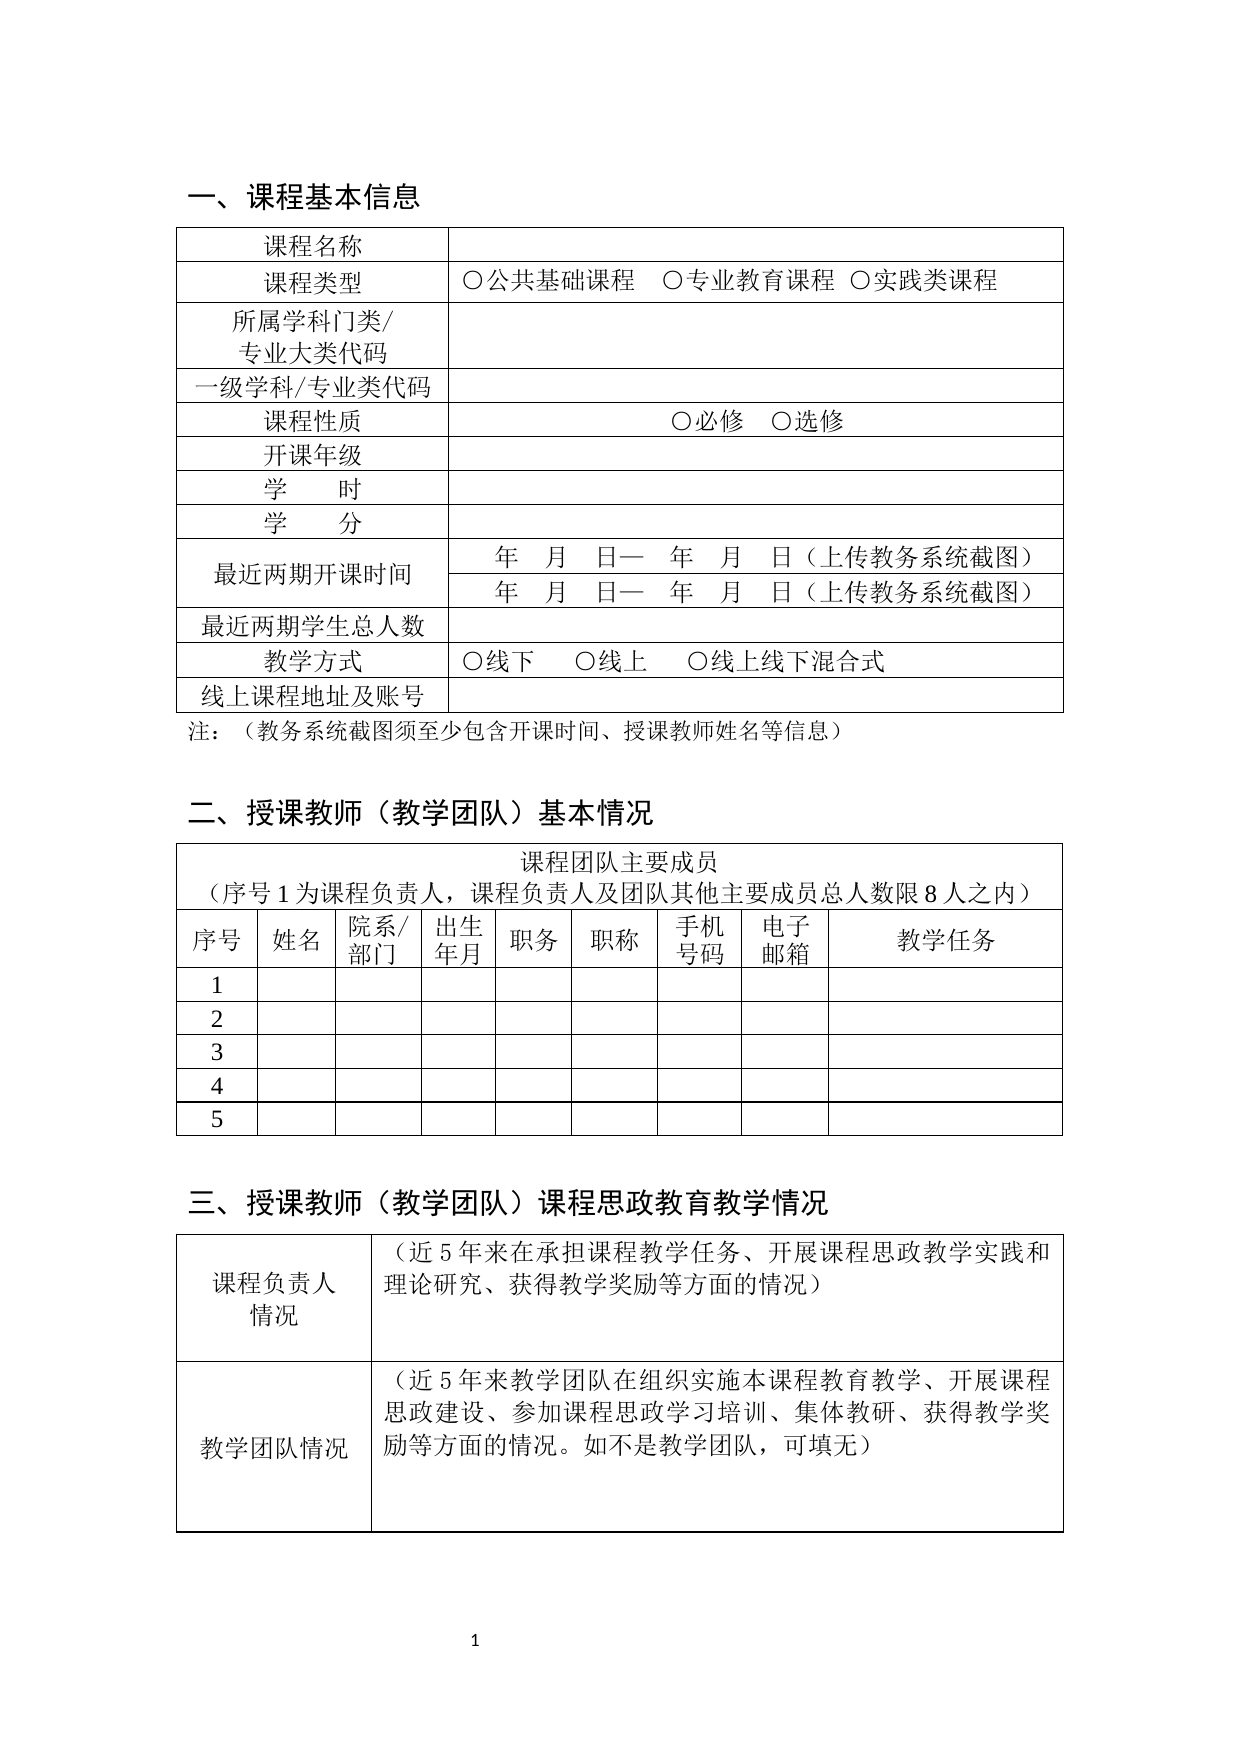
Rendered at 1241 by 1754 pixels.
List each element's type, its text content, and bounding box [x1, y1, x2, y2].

table_cell 电子 邮箱 [742, 910, 828, 967]
table_cell [258, 1002, 335, 1034]
table_cell [449, 437, 1063, 470]
table_cell [449, 505, 1063, 538]
table_cell [449, 471, 1063, 504]
table_cell [658, 1035, 741, 1068]
table_cell 线上课程地址及账号 [177, 678, 448, 712]
table_cell 职称 [572, 910, 657, 967]
table_cell 2 [177, 1002, 257, 1034]
table_cell [449, 678, 1063, 712]
table_cell 开课年级 [177, 437, 448, 470]
table_cell 院系/ 部门 [336, 910, 421, 967]
table_cell 教学方式 [177, 643, 448, 677]
table_header [449, 228, 1063, 261]
table_cell [336, 1103, 421, 1135]
table_cell [422, 1069, 495, 1101]
table_cell [496, 1103, 571, 1135]
table_cell [258, 1069, 335, 1101]
table_cell [449, 608, 1063, 642]
table_cell [742, 1069, 828, 1101]
table_cell 所属学科门类/ 专业大类代码 [177, 303, 448, 368]
table_cell [449, 369, 1063, 402]
table_cell 3 [177, 1035, 257, 1068]
table_cell [496, 1069, 571, 1101]
table_cell [658, 1002, 741, 1034]
list 授课教师（教学团队）基本情况 [187, 778, 1053, 843]
table_cell 一级学科/专业类代码 [177, 369, 448, 402]
table_header 课程名称 [177, 228, 448, 261]
table_cell [258, 1103, 335, 1135]
table_cell [829, 1069, 1062, 1101]
table_cell 教学团队情况 [177, 1362, 371, 1531]
table_cell （近5年来教学团队在组织实施本课程教育教学、开展课程思政建设、参加课程思政学习培训、集体教研、获得教学奖励等方面的情况。如不是教学团队，可填无） [372, 1362, 1063, 1531]
table_cell 1 [177, 968, 257, 1001]
table_cell 课程类型 [177, 262, 448, 302]
table_cell 最近两期开课时间 [177, 539, 448, 607]
table_cell [742, 1035, 828, 1068]
table_cell [742, 1002, 828, 1034]
table_cell [829, 1002, 1062, 1034]
table_cell 5 [177, 1103, 257, 1135]
table_cell 教学任务 [829, 910, 1062, 967]
table_cell 姓名 [258, 910, 335, 967]
table_cell [572, 968, 657, 1001]
list 课程基本信息 [187, 162, 1053, 227]
table_cell 职务 [496, 910, 571, 967]
table_cell [336, 1069, 421, 1101]
table_cell [829, 1103, 1062, 1135]
table_cell [658, 968, 741, 1001]
table_cell [829, 968, 1062, 1001]
table_cell 最近两期学生总人数 [177, 608, 448, 642]
table_cell [336, 1035, 421, 1068]
table_cell 学 时 [177, 471, 448, 504]
text 注：（教务系统截图须至少包含开课时间、授课教师姓名等信息） [187, 713, 1053, 746]
table_cell 课程性质 [177, 403, 448, 436]
table_cell [572, 1002, 657, 1034]
table_cell 手机号码 [658, 910, 741, 967]
table_cell [258, 1035, 335, 1068]
table_cell ○线下 ○线上 ○线上线下混合式 [449, 643, 1063, 677]
table_cell 年 月 日— 年 月 日（上传教务系统截图） [449, 574, 1063, 607]
table_cell [658, 1069, 741, 1101]
table_cell ○必修 ○选修 [449, 403, 1063, 436]
table_cell 出生 年月 [422, 910, 495, 967]
table_header 课程团队主要成员 （序号1为课程负责人，课程负责人及团队其他主要成员总人数限8人之内） [177, 844, 1062, 909]
table_cell 序号 [177, 910, 257, 967]
table_cell [422, 1002, 495, 1034]
table_cell [496, 1002, 571, 1034]
table_cell ○公共基础课程 ○专业教育课程 ○实践类课程 [449, 262, 1063, 302]
table_cell [496, 968, 571, 1001]
table_cell 4 [177, 1069, 257, 1101]
table_cell [422, 1103, 495, 1135]
table_cell 年 月 日— 年 月 日（上传教务系统截图） [449, 539, 1063, 573]
table_cell [572, 1035, 657, 1068]
table_cell [496, 1035, 571, 1068]
table_cell [742, 1103, 828, 1135]
table_cell [742, 968, 828, 1001]
table_cell [658, 1103, 741, 1135]
table_cell [572, 1069, 657, 1101]
table_cell [449, 303, 1063, 368]
table_cell 学 分 [177, 505, 448, 538]
table_cell [422, 968, 495, 1001]
list 授课教师（教学团队）课程思政教育教学情况 [187, 1168, 1053, 1233]
table_cell [258, 968, 335, 1001]
table_cell [336, 1002, 421, 1034]
table_cell [829, 1035, 1062, 1068]
table_header 课程负责人 情况 [177, 1235, 371, 1361]
table_cell [336, 968, 421, 1001]
table_cell [572, 1103, 657, 1135]
table_cell [422, 1035, 495, 1068]
table_header （近5年来在承担课程教学任务、开展课程思政教学实践和理论研究、获得教学奖励等方面的情况） [372, 1235, 1063, 1361]
